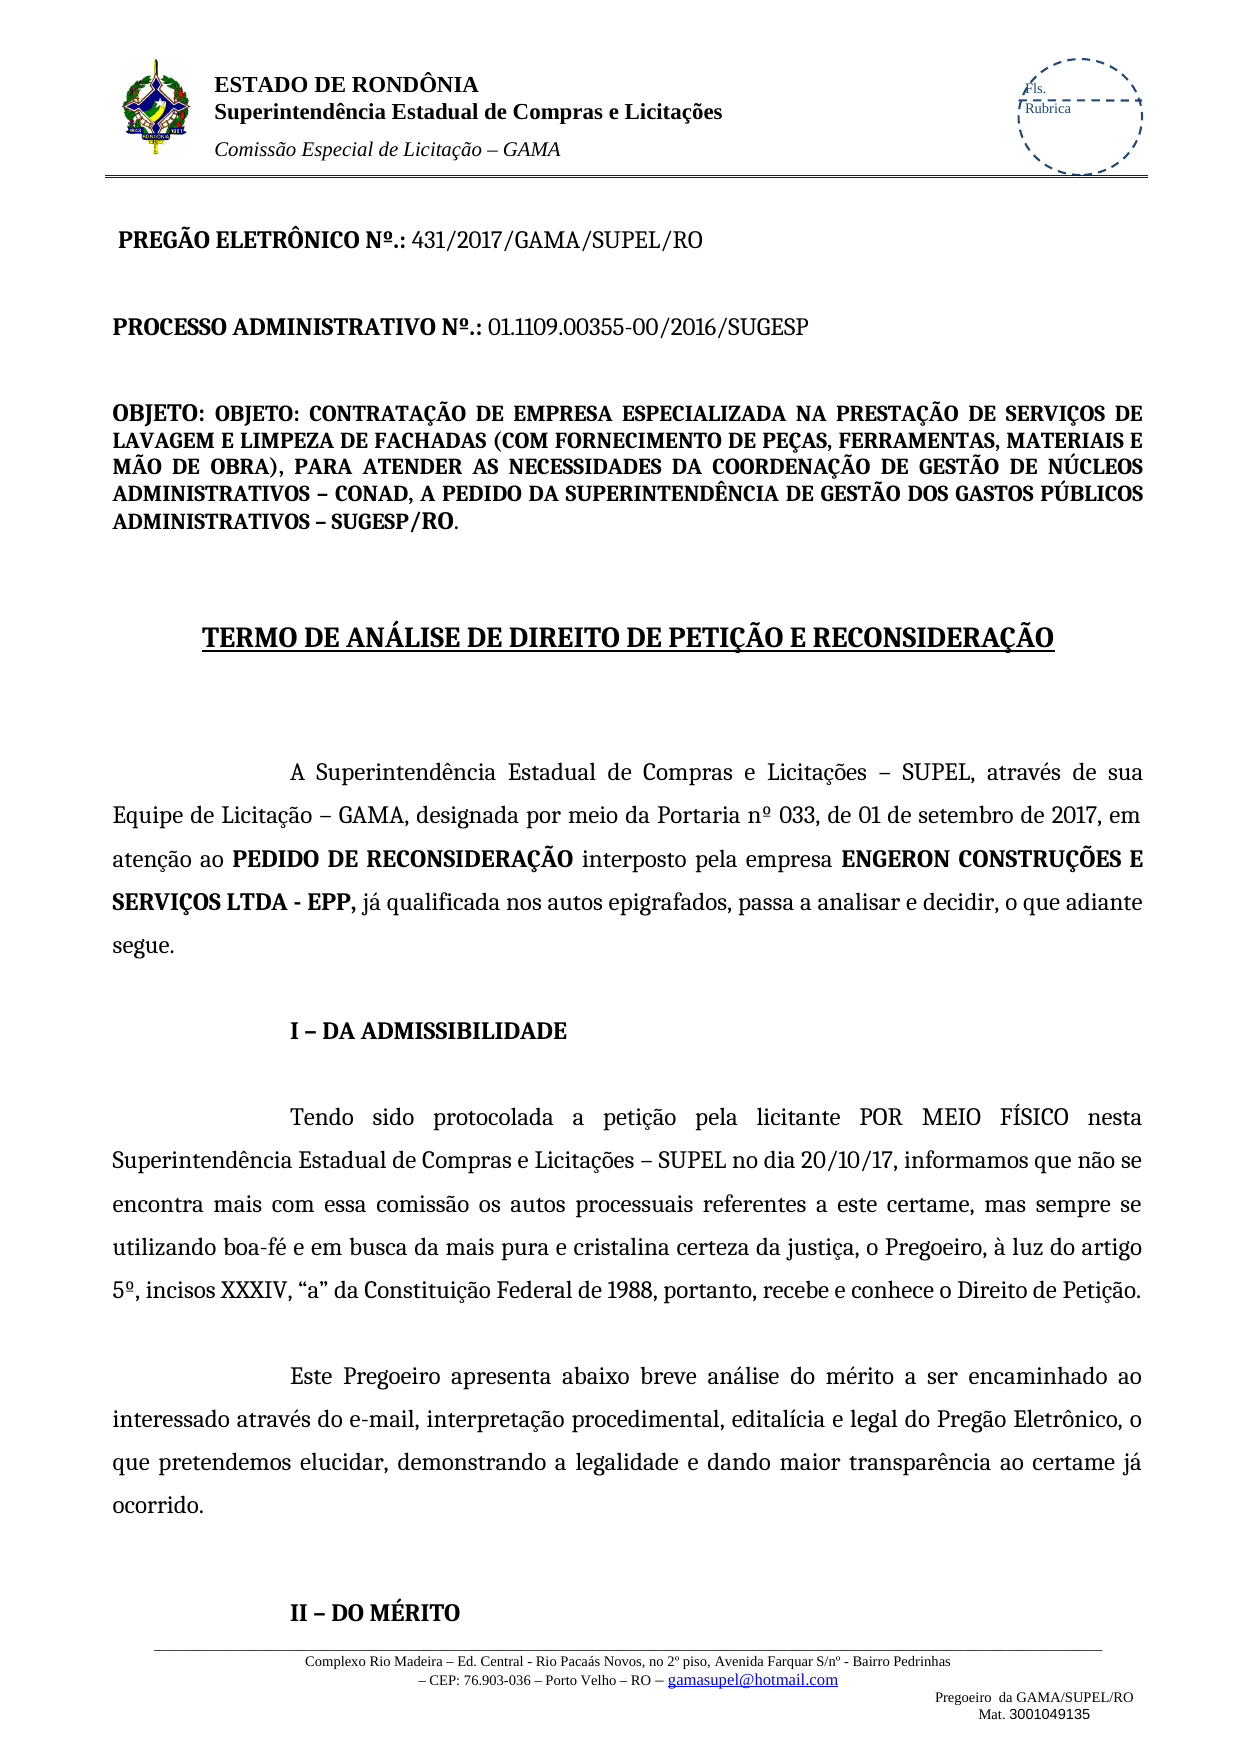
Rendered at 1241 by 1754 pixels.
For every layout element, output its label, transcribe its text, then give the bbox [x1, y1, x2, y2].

text OBJETO: OBJETO: CONTRATAÇÃO DE EMPRESA ESPECIALIZADA NA PRESTAÇÃO DE SERVIÇOS DE LAVAGEM E LIMPEZA DE FACHADAS (COM FORNECIMENTO DE PEÇAS, FERRAMENTAS, MATERIAIS E MÃO DE OBRA), PARA ATENDER AS NECESSIDADES DA COORDENAÇÃO DE GESTÃO DE NÚCLEOS ADMINISTRATIVOS – CONAD, A PEDIDO DA SUPERINTENDÊNCIA DE GESTÃO DOS GASTOS PÚBLICOS ADMINISTRATIVOS – SUGESP/RO. [112, 399, 1144, 535]
text I – DA ADMISSIBILIDADE [112, 1017, 1144, 1046]
picture [121, 59, 192, 156]
text II – DO MÉRITO [290, 1599, 1144, 1628]
text Tendo sido protocolada a petição pela licitante POR MEIO FÍSICO nesta Superintendência Estadual de Compras e Licitações – SUPEL no dia 20/10/17, informamos que não se encontra mais com essa comissão os autos processuais referentes a este certame, mas sempre se utilizando boa-fé e em busca da mais pura e cristalina certeza da justiça, o Pregoeiro, à luz do artigo 5º, incisos XXXIV, “a” da Constituição Federal de 1988, portanto, recebe e conhece o Direito de Petição. [112, 1103, 1144, 1304]
text A Superintendência Estadual de Compras e Licitações – SUPEL, através de sua Equipe de Licitação – GAMA, designada por meio da Portaria nº 033, de 01 de setembro de 2017, em atenção ao PEDIDO DE RECONSIDERAÇÃO interposto pela empresa ENGERON CONSTRUÇÕES E SERVIÇOS LTDA - EPP, já qualificada nos autos epigrafados, passa a analisar e decidir, o que adiante segue. [112, 758, 1144, 959]
text PREGÃO ELETRÔNICO Nº.: 431/2017/GAMA/SUPEL/RO [112, 226, 1144, 255]
text TERMO DE ANÁLISE DE DIREITO DE PETIÇÃO E RECONSIDERAÇÃO [112, 622, 1144, 655]
text PROCESSO ADMINISTRATIVO Nº.: 01.1109.00355-00/2016/SUGESP [112, 313, 1144, 341]
text Este Pregoeiro apresenta abaixo breve análise do mérito a ser encaminhado ao interessado através do e-mail, interpretação procedimental, editalícia e legal do Pregão Eletrônico, o que pretendemos elucidar, demonstrando a legalidade e dando maior transparência ao certame já ocorrido. [112, 1362, 1144, 1520]
